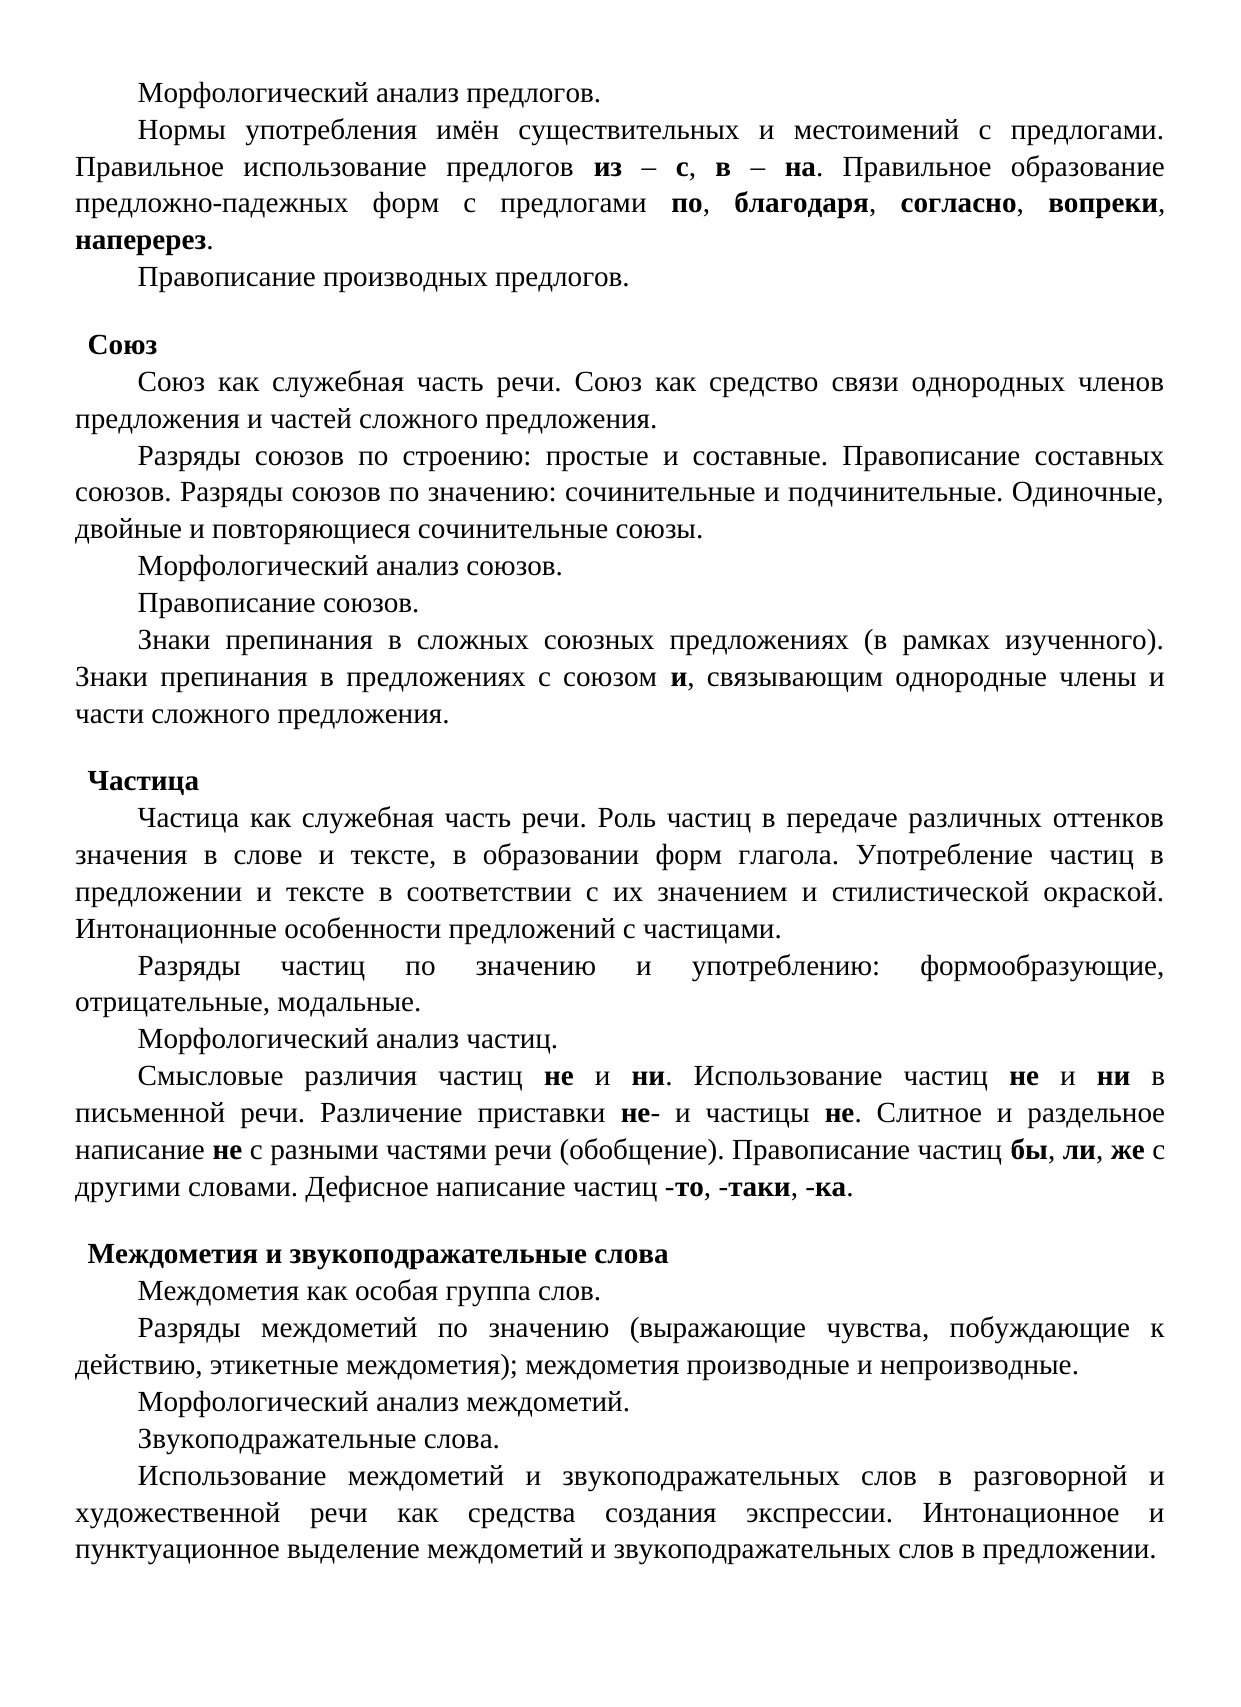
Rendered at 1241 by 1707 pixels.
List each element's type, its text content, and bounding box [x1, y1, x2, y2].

text Разряды частиц по значению и употреблению: формообразующие, отрицательные, модальные. [75, 948, 1165, 1018]
text Использование междометий и звукоподражательных слов в разговорной и художественной речи как средства создания экспрессии. Интонационное и пунктуационное выделение междометий и звукоподражательных слов в предложении. [75, 1458, 1165, 1565]
text Правописание союзов. [75, 585, 1165, 619]
text Разряды союзов по строению: простые и составные. Правописание составных союзов. Разряды союзов по значению: сочинительные и подчинительные. Одиночные, двойные и повторяющиеся сочинительные союзы. [75, 438, 1165, 545]
text Нормы употребления имён существительных и местоимений с предлогами. Правильное использование предлогов из – с, в – на. Правильное образование предложно-падежных форм с предлогами по, благодаря, согласно, вопреки, наперерез. [75, 112, 1165, 256]
text Морфологический анализ междометий. [75, 1384, 1165, 1418]
text Морфологический анализ предлогов. [75, 75, 1165, 108]
text Морфологический анализ союзов. [75, 548, 1165, 582]
text Союз [87, 327, 1165, 361]
text Разряды междометий по значению (выражающие чувства, побуждающие к действию, этикетные междометия); междометия производные и непроизводные. [75, 1310, 1165, 1381]
text Междометия и звукоподражательные слова [87, 1237, 1165, 1270]
text Знаки препинания в сложных союзных предложениях (в рамках изученного). Знаки препинания в предложениях с союзом и, связывающим однородные члены и части сложного предложения. [75, 622, 1165, 729]
text Частица как служебная часть речи. Роль частиц в передаче различных оттенков значения в слове и тексте, в образовании форм глагола. Употребление частиц в предложении и тексте в соответствии с их значением и стилистической окраской. Интонационные особенности предложений с частицами. [75, 800, 1165, 944]
text Междометия как особая группа слов. [75, 1273, 1165, 1307]
text Правописание производных предлогов. [75, 259, 1165, 293]
text Частица [87, 763, 1165, 797]
text Союз как служебная часть речи. Союз как средство связи однородных членов предложения и частей сложного предложения. [75, 364, 1165, 434]
text Морфологический анализ частиц. [75, 1021, 1165, 1055]
text Смысловые различия частиц не и ни. Использование частиц не и ни в письменной речи. Различение приставки не- и частицы не. Слитное и раздельное написание не с разными частями речи (обобщение). Правописание частиц бы, ли, же с другими словами. Дефисное написание частиц -то, -таки, -ка. [75, 1058, 1165, 1202]
text Звукоподражательные слова. [75, 1421, 1165, 1454]
